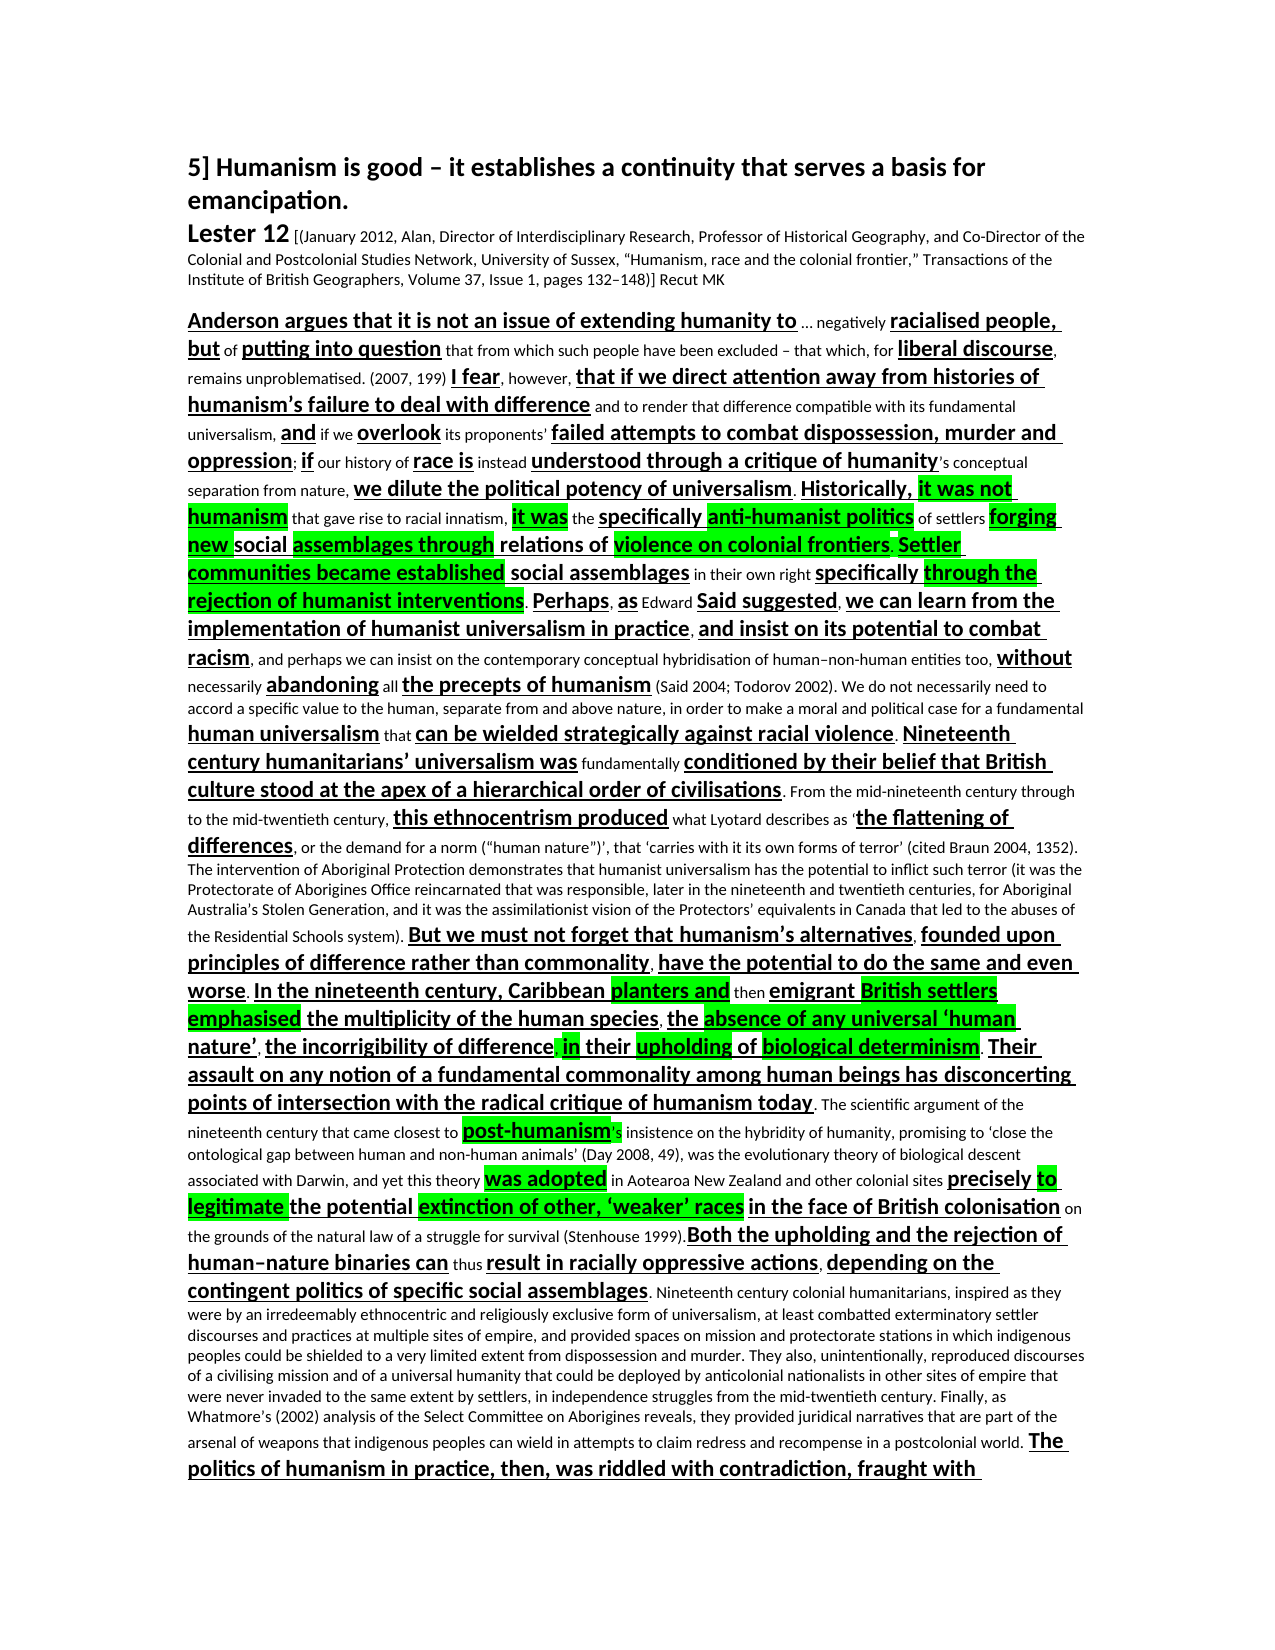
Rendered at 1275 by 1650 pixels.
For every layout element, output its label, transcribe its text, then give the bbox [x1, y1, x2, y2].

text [187, 306, 1087, 1482]
subtitle 5] Humanism is good – it establishes a continuity that serves a basis for emancipation. [187, 150, 1087, 216]
text Lester 12 [(January 2012, Alan, Director of Interdisciplinary Research, Professor of Historical Geography, and Co-Director of the Colonial and Postcolonial Studies Network, University of Sussex, “Humanism, race and the colonial frontier,” Transactions of the Institute of British Geographers, Volume 37, Issue 1, pages 132–148)] Recut MK [187, 216, 1087, 290]
